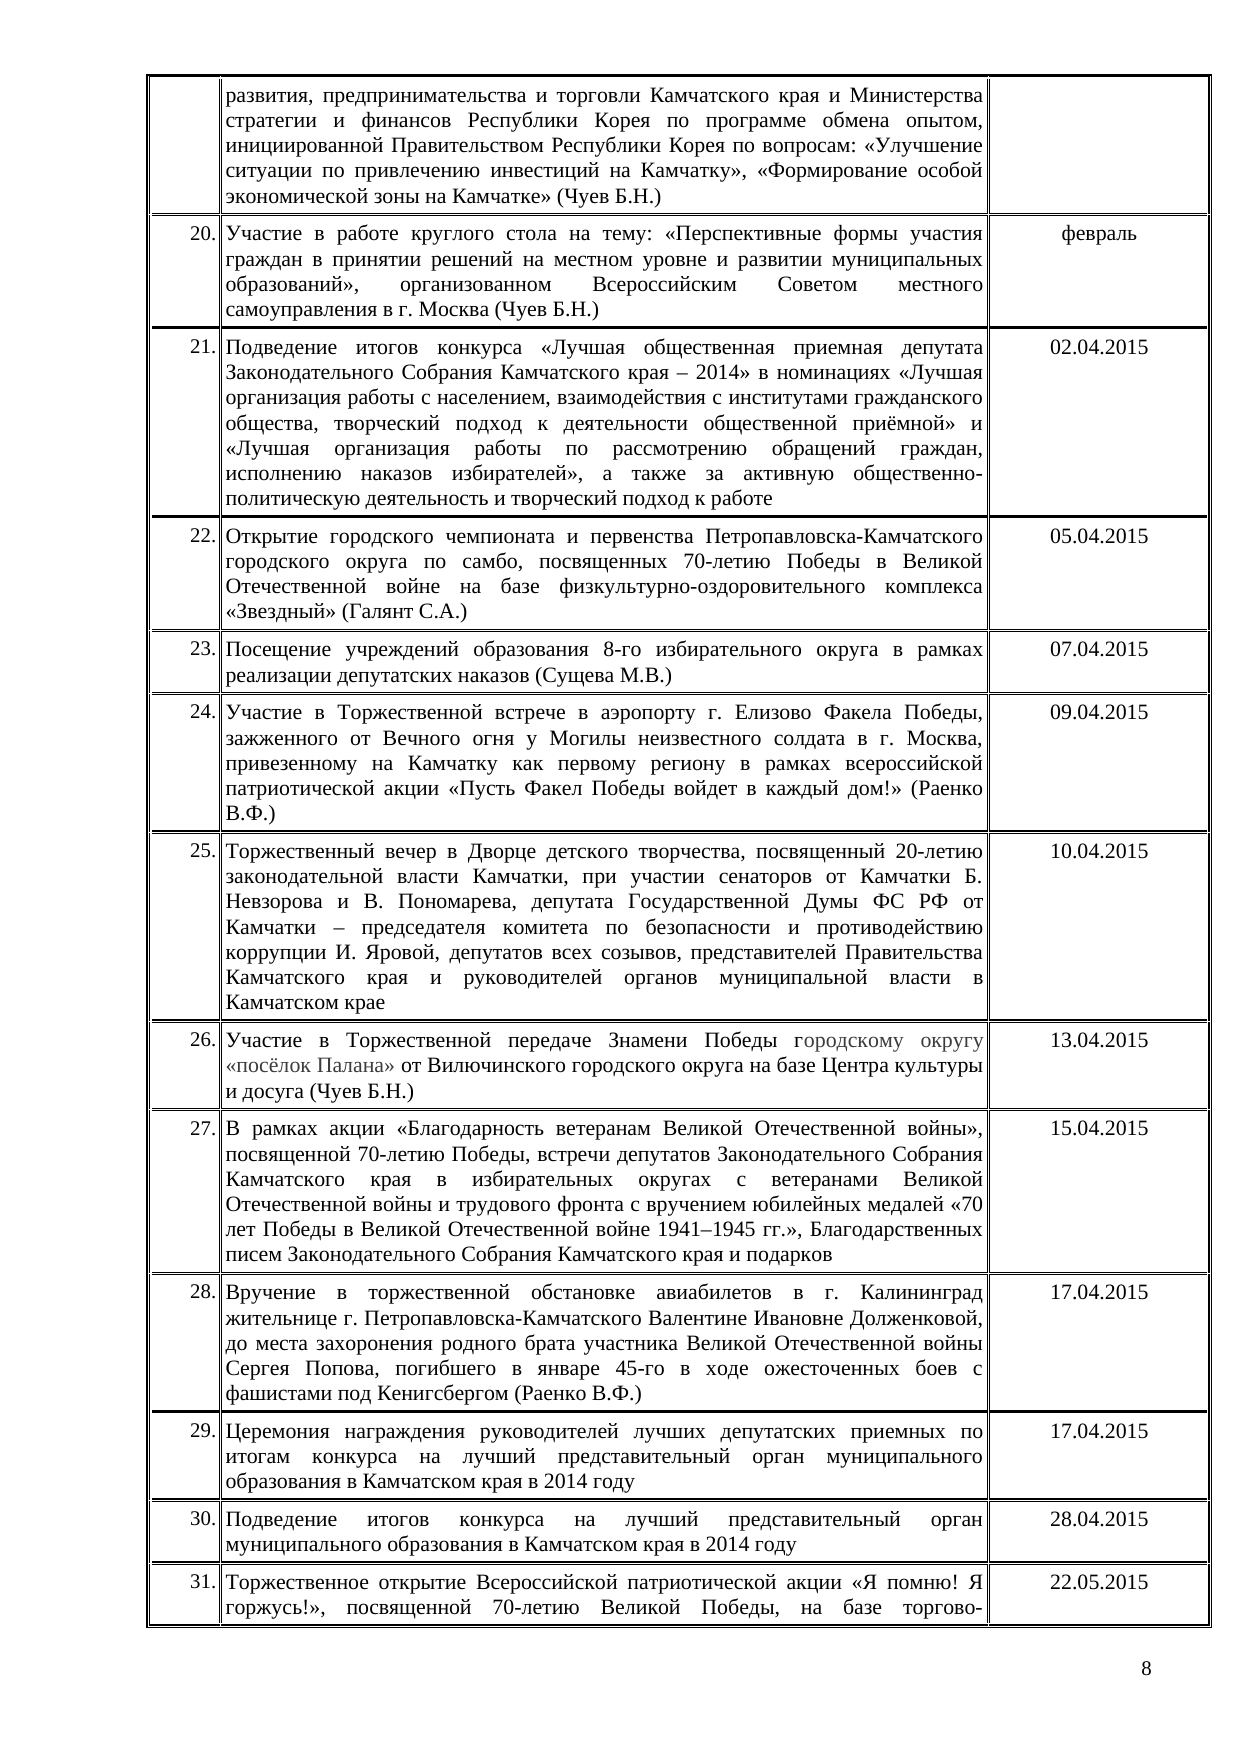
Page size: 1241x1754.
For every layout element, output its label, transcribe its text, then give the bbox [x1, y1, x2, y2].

table_cell 05.04.2015 [990, 515, 1208, 628]
table_cell [150, 1108, 219, 1271]
table_cell Открытие городского чемпионата и первенства Петропавловска-Камчатского городского округа по самбо, посвященных 70-летию Победы в Великой Отечественной войне на базе физкультурно-оздоровительного комплекса «Звездный» (Галянт С.А.) [222, 518, 987, 628]
table_cell Торжественный вечер в Дворце детского творчества, посвященный 20-летию законодательной власти Камчатки, при участии сенаторов от Камчатки Б. Невзорова и В. Пономарева, депутата Государственной Думы ФС РФ от Камчатки – председателя комитета по безопасности и противодействию коррупции И. Яровой, депутатов всех созывов, представителей Правительства Камчатского края и руководителей органов муниципальной власти в Камчатском крае [222, 834, 987, 1019]
table_cell [150, 629, 219, 691]
table_cell март [989, 77, 1208, 212]
table_cell [150, 1271, 219, 1410]
table_cell 09.04.2015 [990, 691, 1209, 830]
table_cell [150, 515, 219, 628]
table_cell [150, 1019, 219, 1107]
table_cell [150, 213, 219, 326]
table_cell В рамках акции «Благодарность ветеранам Великой Отечественной войны», посвященной 70-летию Победы, встречи депутатов Законодательного Собрания Камчатского края в избирательных округах с ветеранами Великой Отечественной войны и трудового фронта с вручением юбилейных медалей «70 лет Победы в Великой Отечественной войне 1941–1945 гг.», Благодарственных писем Законодательного Собрания Камчатского края и подарков [222, 1111, 987, 1271]
table_cell 10.04.2015 [990, 830, 1209, 1019]
table_cell Участие в Торжественной встрече в аэропорту г. Елизово Факела Победы, зажженного от Вечного огня у Могилы неизвестного солдата в г. Москва, привезенному на Камчатку как первому региону в рамках всероссийской патриотической акции «Пусть Факел Победы войдет в каждый дом!» (Раенко В.Ф.) [222, 695, 987, 830]
table_cell [150, 1410, 219, 1498]
table_cell Церемония награждения руководителей лучших депутатских приемных по итогам конкурса на лучший представительный орган муниципального образования в Камчатском края в 2014 году [222, 1413, 987, 1498]
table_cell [221, 77, 988, 212]
table_cell 02.04.2015 [990, 326, 1208, 515]
table_cell Участие в работе круглого стола на тему: «Перспективные формы участия граждан в принятии решений на местном уровне и развитии муниципальных образований», организованном Всероссийским Советом местного самоуправления в г. Москва (Чуев Б.Н.) [222, 216, 987, 326]
table_cell [150, 326, 219, 515]
table_cell 13.04.2015 [990, 1019, 1209, 1107]
table_cell Участие в Торжественной передаче Знамени Победы городскому округу «посёлок Палана» от Вилючинского городского округа на базе Центра культуры и досуга (Чуев Б.Н.) [222, 1023, 987, 1107]
table_cell Посещение учреждений образования 8-го избирательного округа в рамках реализации депутатских наказов (Сущева М.В.) [222, 632, 987, 691]
table_cell Подведение итогов конкурса на лучший представительный орган муниципального образования в Камчатском края в 2014 году [222, 1502, 987, 1561]
table_cell Подведение итогов конкурса «Лучшая общественная приемная депутата Законодательного Собрания Камчатского края – 2014» в номинациях «Лучшая организация работы с населением, взаимодействия с институтами гражданского общества, творческий подход к деятельности общественной приёмной» и «Лучшая организация работы по рассмотрению обращений граждан, исполнению наказов избирателей», а также за активную общественно-политическую деятельность и творческий подход к работе [222, 329, 987, 515]
table_cell 28.04.2015 [990, 1498, 1209, 1561]
table_cell [150, 691, 219, 830]
table_cell Вручение в торжественной обстановке авиабилетов в г. Калининград жительнице г. Петропавловска-Камчатского Валентине Ивановне Долженковой, до места захоронения родного брата участника Великой Отечественной войны Сергея Попова, погибшего в январе 45-го в ходе ожесточенных боев с фашистами под Кенигсбергом (Раенко В.Ф.) [222, 1275, 987, 1410]
table_cell 07.04.2015 [990, 629, 1209, 691]
table_cell 22.05.2015 [989, 1561, 1209, 1624]
table_cell 17.04.2015 [990, 1410, 1208, 1498]
table_cell [150, 830, 219, 1019]
table_cell февраль [990, 213, 1209, 326]
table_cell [221, 1565, 988, 1624]
table_cell [150, 77, 221, 212]
table_cell 15.04.2015 [990, 1108, 1209, 1271]
table_cell [150, 1498, 219, 1561]
table_cell [150, 1561, 221, 1624]
table_cell 17.04.2015 [990, 1271, 1209, 1410]
